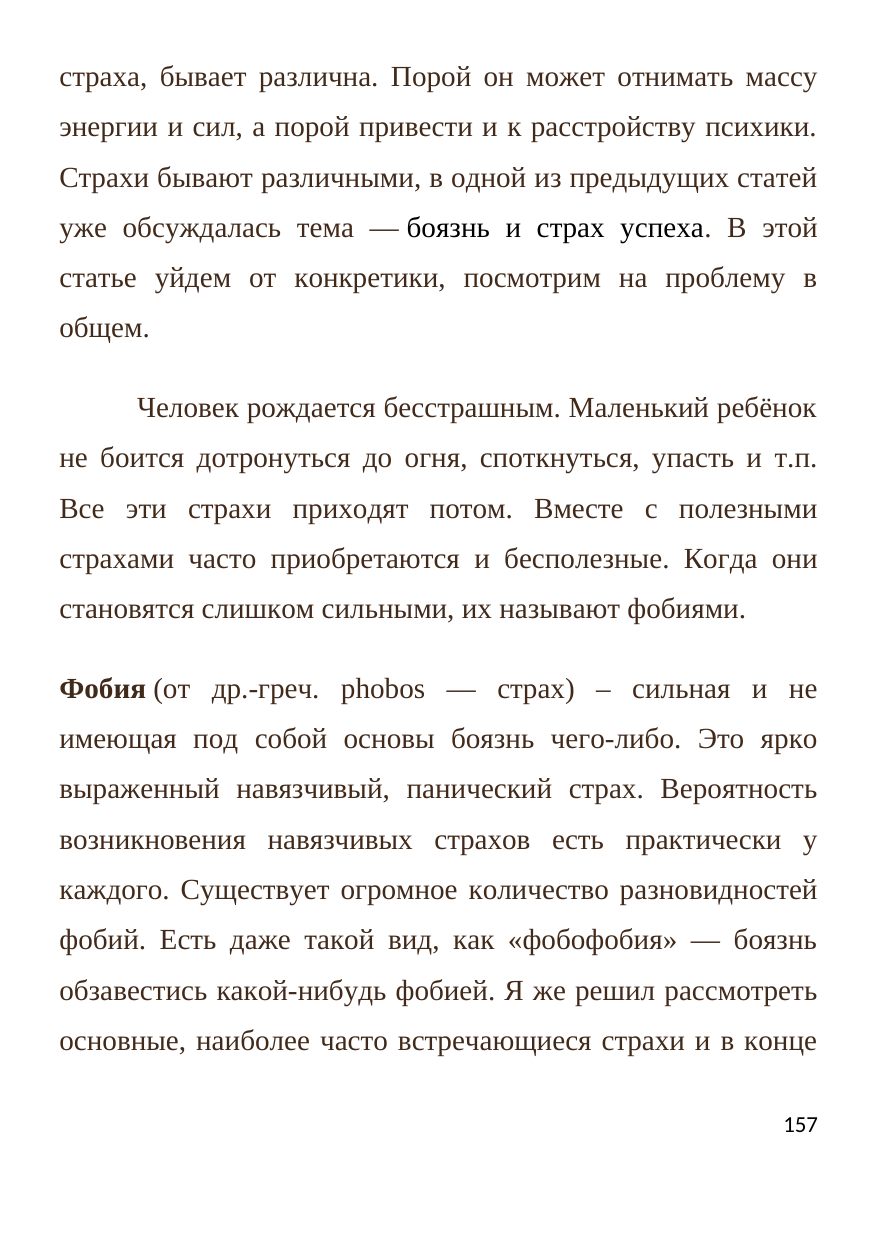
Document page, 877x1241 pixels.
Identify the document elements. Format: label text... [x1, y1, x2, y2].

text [59, 59, 818, 344]
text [59, 671, 818, 1057]
text Человек рождается бесстрашным. Маленький ребёнок не боится дотронуться до огня, споткнуться, упасть и т.п. Все эти страхи приходят потом. Вместе с полезными страхами часто приобретаются и бесполезные. Когда они становятся слишком сильными, их называют фобиями. [59, 390, 818, 625]
